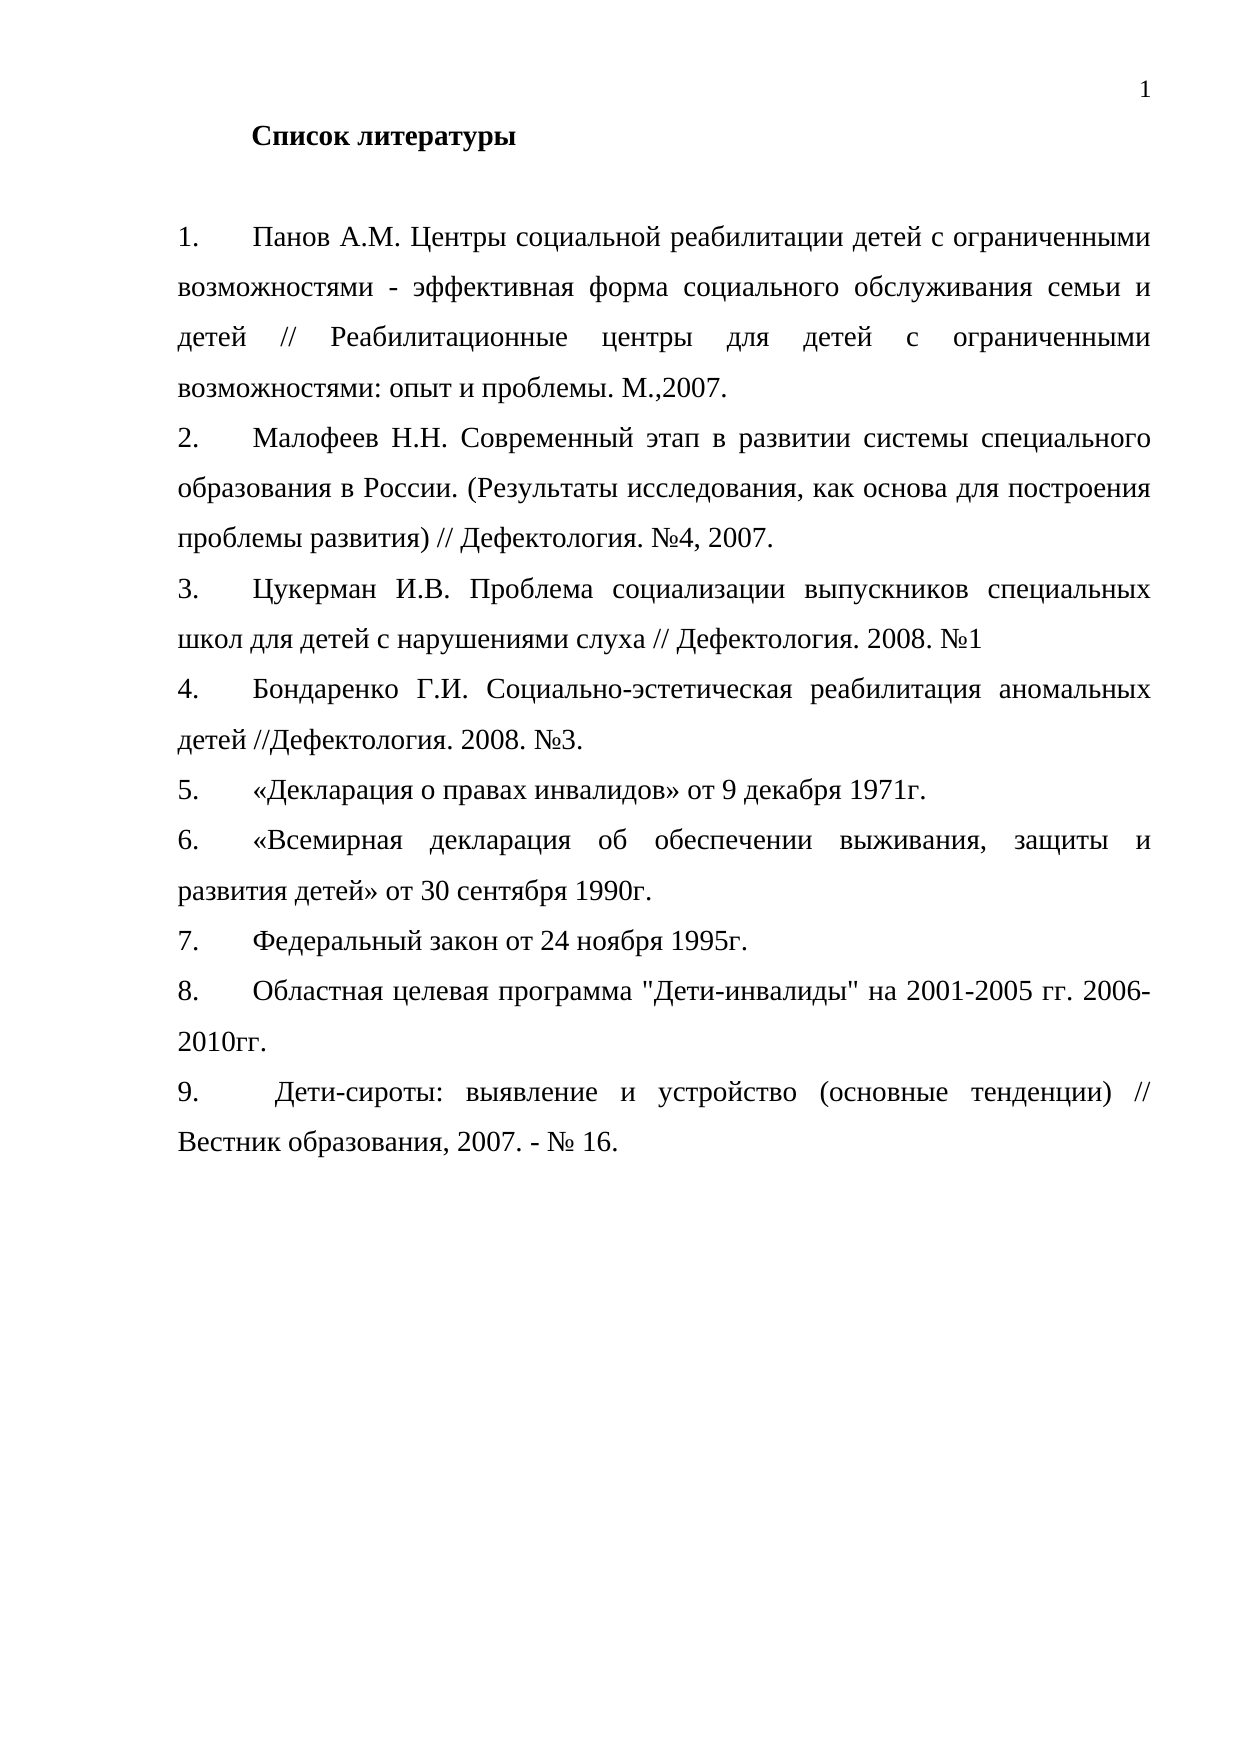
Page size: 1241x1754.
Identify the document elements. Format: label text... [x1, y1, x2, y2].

list «Декларация о правах инвалидов» от 9 декабря 1971г. [177, 772, 1152, 806]
text Список литературы [177, 118, 1152, 152]
list Областная целевая программа "Дети-инвалиды" на 2001-2005 гг. 2006-2010гг. [177, 973, 1152, 1057]
list «Всемирная декларация об обеспечении выживания, защиты и развития детей» от 30 сентября 1990г. [177, 822, 1152, 906]
list Дети-сироты: выявление и устройство (основные тенденции) // Вестник образования, 2007. - № 16. [177, 1074, 1152, 1158]
list Федеральный закон от 24 ноября 1995г. [177, 923, 1152, 957]
list Цукерман И.В. Проблема социализации выпускников специальных школ для детей с нарушениями слуха // Дефектология. 2008. №1 [177, 571, 1152, 655]
list Бондаренко Г.И. Социально-эстетическая реабилитация аномальных детей //Дефектология. 2008. №3. [177, 672, 1152, 755]
list Малофеев Н.Н. Современный этап в развитии системы специального образования в России. (Результаты исследования, как основа для построения проблемы развития) // Дефектология. №4, 2007. [177, 420, 1152, 554]
list Панов А.М. Центры социальной реабилитации детей с ограниченными возможностями - эффективная форма социального обслуживания семьи и детей // Реабилитационные центры для детей с ограниченными возможностями: опыт и проблемы. М.,2007. [177, 219, 1152, 403]
